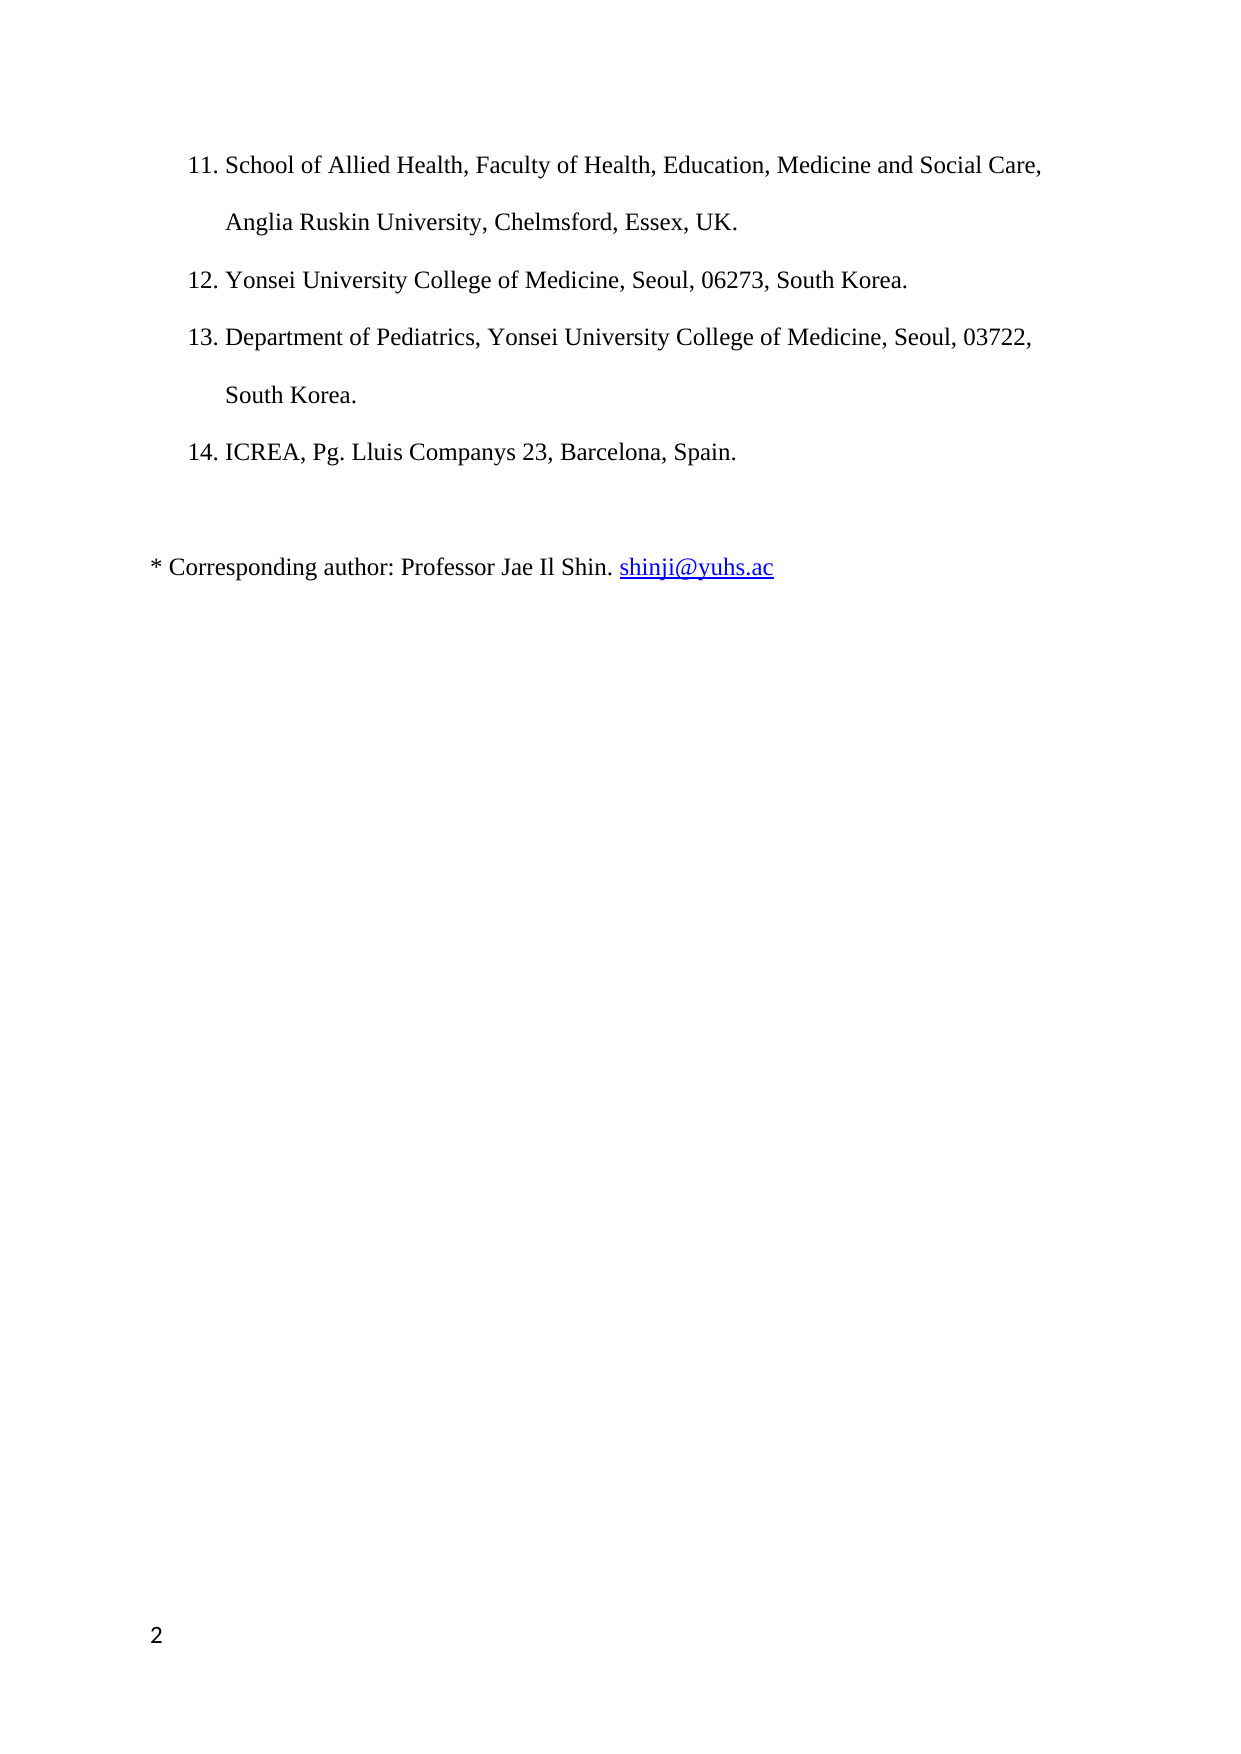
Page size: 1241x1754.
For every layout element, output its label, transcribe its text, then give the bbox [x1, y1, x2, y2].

list Yonsei University College of Medicine, Seoul, 06273, South Korea. [187, 265, 1090, 294]
list Department of Pediatrics, Yonsei University College of Medicine, Seoul, 03722, South Korea. [187, 322, 1090, 409]
list School of Allied Health, Faculty of Health, Education, Medicine and Social Care, Anglia Ruskin University, Chelmsford, Essex, UK. [187, 150, 1090, 236]
text * Corresponding author: Professor Jae Il Shin. shinji@yuhs.ac [150, 552, 1090, 581]
list ICREA, Pg. Lluis Companys 23, Barcelona, Spain. [187, 437, 1090, 466]
